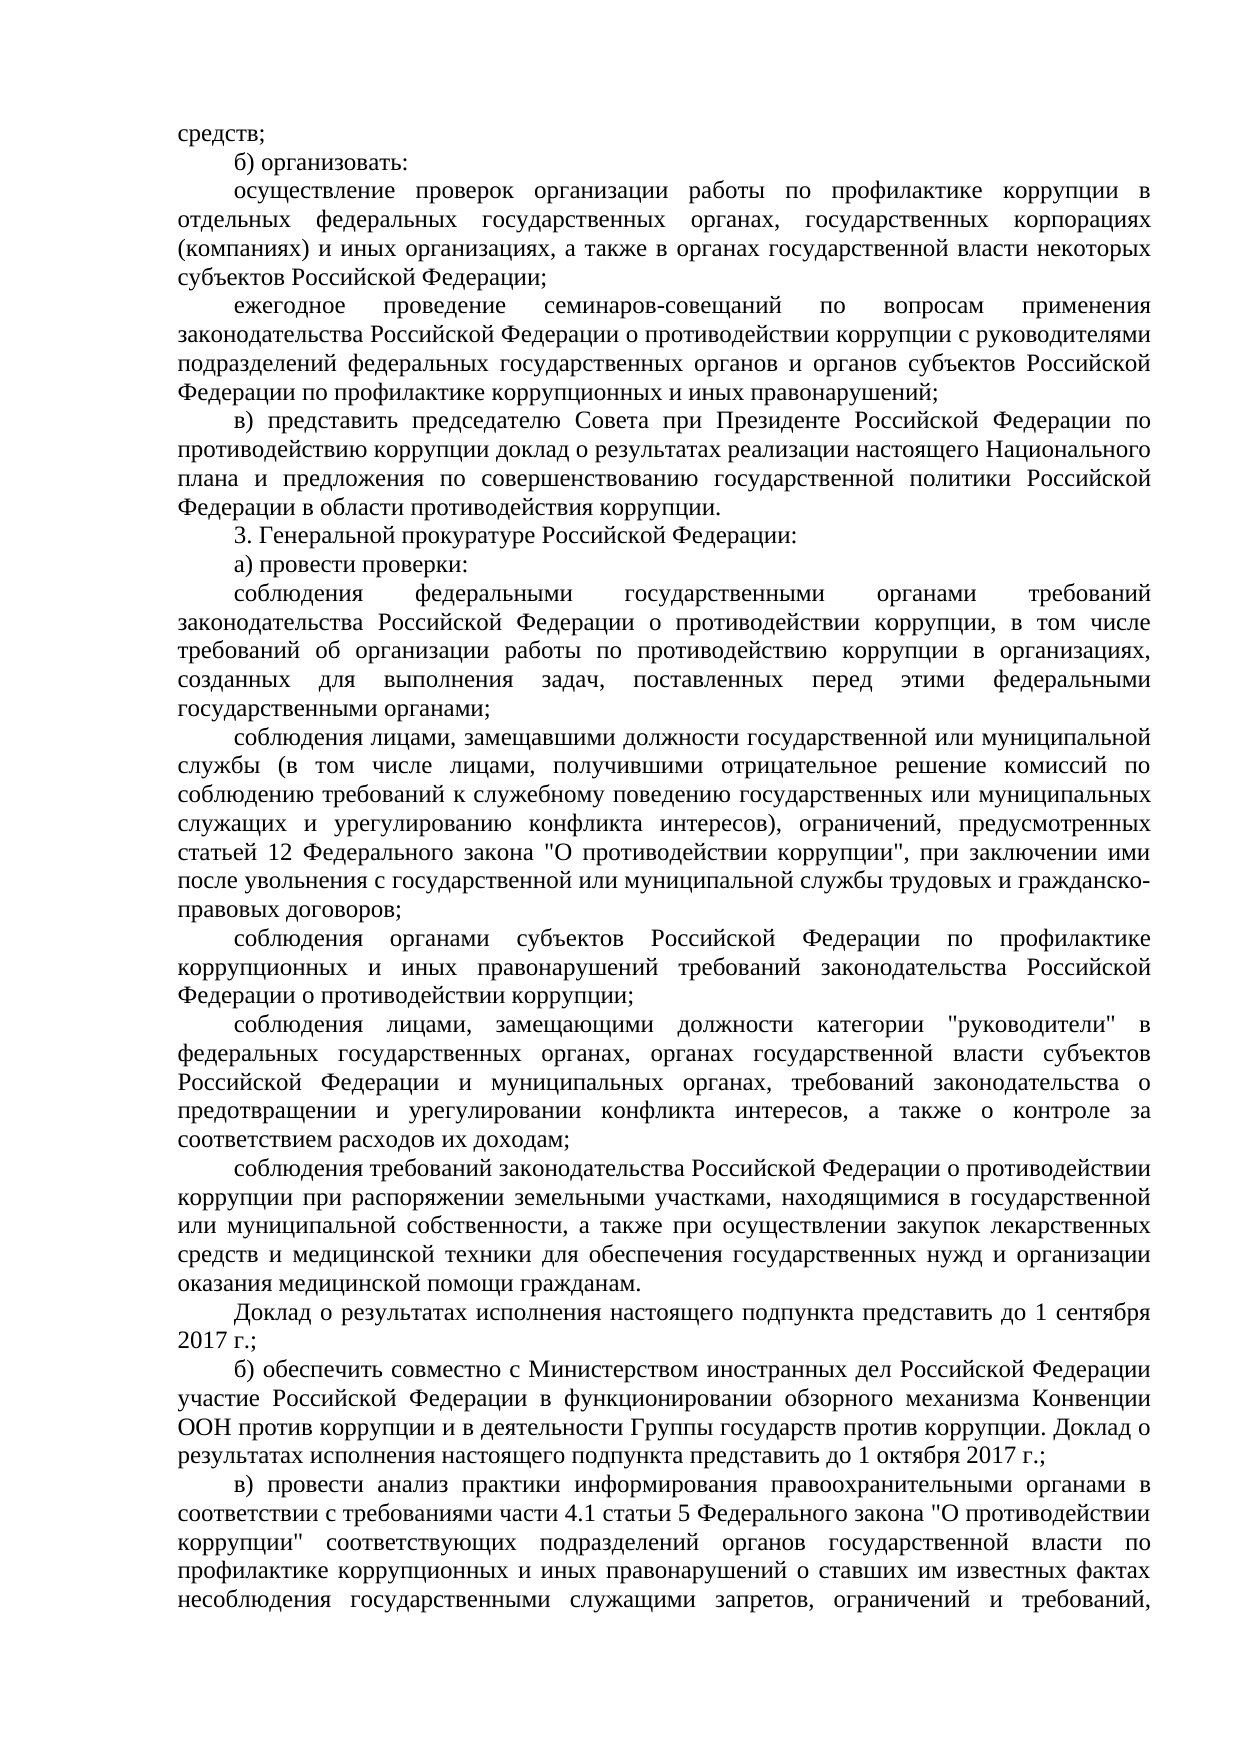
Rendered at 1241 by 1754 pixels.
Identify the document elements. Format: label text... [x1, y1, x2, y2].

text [177, 118, 1152, 147]
text соблюдения требований законодательства Российской Федерации о противодействии коррупции при распоряжении земельными участками, находящимися в государственной или муниципальной собственности, а также при осуществлении закупок лекарственных средств и медицинской техники для обеспечения государственных нужд и организации оказания медицинской помощи гражданам. [177, 1153, 1152, 1297]
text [177, 1469, 1152, 1613]
text Доклад о результатах исполнения настоящего подпункта представить до 1 сентября .; [177, 1297, 1152, 1354]
text а) провести проверки: [177, 549, 1152, 578]
text ежегодное проведение семинаров-совещаний по вопросам применения законодательства Российской Федерации о противодействии коррупции с руководителями подразделений федеральных государственных органов и органов субъектов Российской Федерации по профилактике коррупционных и иных правонарушений; [177, 291, 1152, 406]
text б) обеспечить совместно с Министерством иностранных дел Российской Федерации участие Российской Федерации в функционировании обзорного механизма Конвенции ООН против коррупции и в деятельности Группы государств против коррупции. Доклад о результатах исполнения настоящего подпункта представить до 1 октября .; [177, 1354, 1152, 1469]
text осуществление проверок организации работы по профилактике коррупции в отдельных федеральных государственных органах, государственных корпорациях (компаниях) и иных организациях, а также в органах государственной власти некоторых субъектов Российской Федерации; [177, 176, 1152, 291]
text соблюдения органами субъектов Российской Федерации по профилактике коррупционных и иных правонарушений требований законодательства Российской Федерации о противодействии коррупции; [177, 923, 1152, 1009]
text в) представить председателю Совета при Президенте Российской Федерации по противодействию коррупции доклад о результатах реализации настоящего Национального плана и предложения по совершенствованию государственной политики Российской Федерации в области противодействия коррупции. [177, 406, 1152, 521]
text соблюдения федеральными государственными органами требований законодательства Российской Федерации о противодействии коррупции, в том числе требований об организации работы по противодействию коррупции в организациях, созданных для выполнения задач, поставленных перед этими федеральными государственными органами; [177, 578, 1152, 722]
text соблюдения лицами, замещавшими должности государственной или муниципальной службы (в том числе лицами, получившими отрицательное решение комиссий по соблюдению требований к служебному поведению государственных или муниципальных служащих и урегулированию конфликта интересов), ограничений, предусмотренных статьей 12 Федерального закона "О противодействии коррупции", при заключении ими после увольнения с государственной или муниципальной службы трудовых и гражданско-правовых договоров; [177, 722, 1152, 923]
text б) организовать: [177, 147, 1152, 176]
text соблюдения лицами, замещающими должности категории "руководители" в федеральных государственных органах, органах государственной власти субъектов Российской Федерации и муниципальных органах, требований законодательства о предотвращении и урегулировании конфликта интересов, а также о контроле за соответствием расходов их доходам; [177, 1009, 1152, 1153]
text 3. Генеральной прокуратуре Российской Федерации: [177, 521, 1152, 549]
